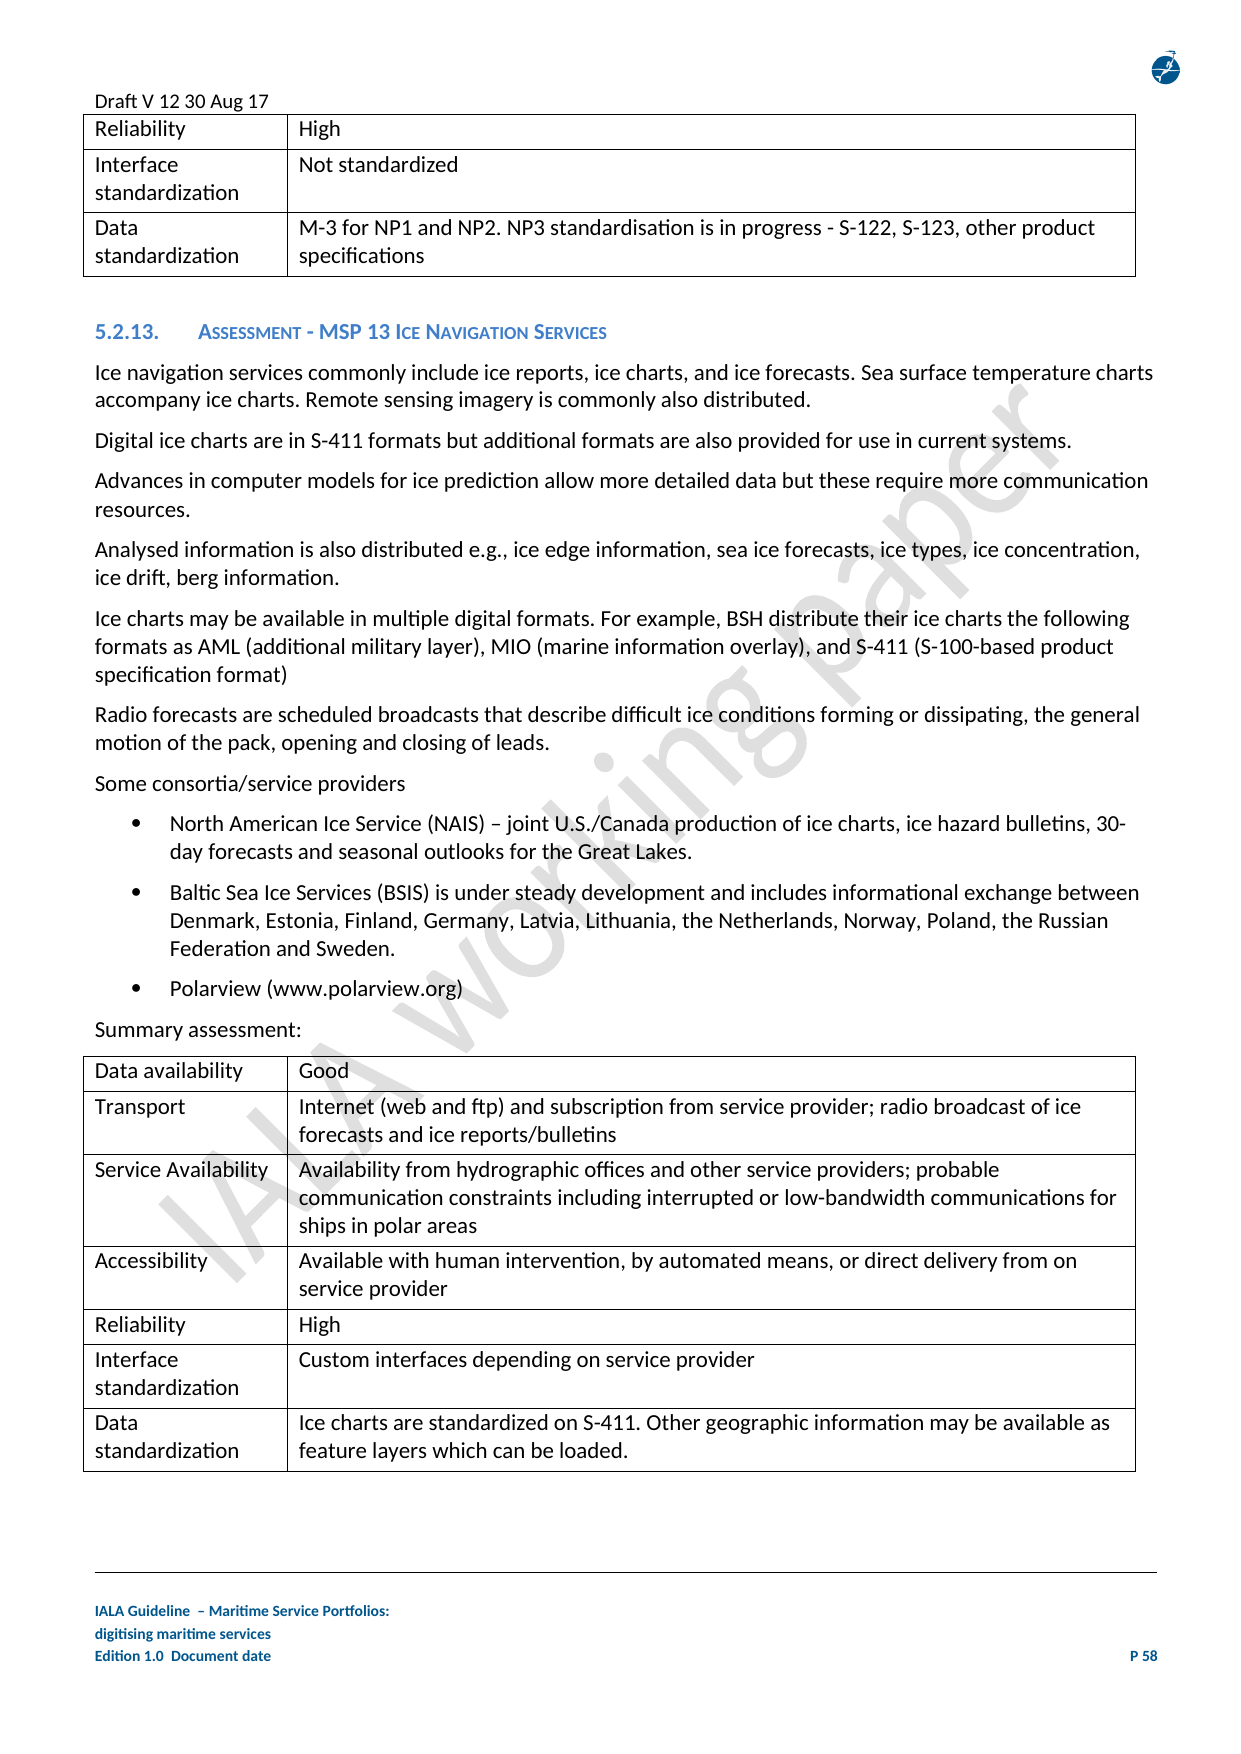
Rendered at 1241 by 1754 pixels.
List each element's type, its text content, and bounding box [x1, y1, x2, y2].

table_header Good [288, 1057, 1135, 1091]
subtitle Assessment - MSP 13 Ice Navigation Services [94, 317, 1157, 345]
table_cell Transport [84, 1092, 287, 1154]
table_cell Custom interfaces depending on service provider [288, 1345, 1135, 1407]
table_cell Reliability [84, 115, 287, 149]
table_cell M-3 for NP1 and NP2. NP3 standardisation is in progress - S-122, S-123, other product specifications [288, 213, 1135, 276]
table_cell Not standardized [288, 150, 1135, 212]
table_cell Service Availability [84, 1155, 287, 1246]
table_cell Data standardization [84, 213, 287, 276]
text Digital ice charts are in S-411 formats but additional formats are also provided for use in current systems. [94, 426, 1157, 454]
text Some consortia/service providers [94, 769, 1157, 797]
table_cell Interface standardization [84, 1345, 287, 1407]
table_cell Interface standardization [84, 150, 287, 212]
list North American Ice Service (NAIS) – joint U.S./Canada production of ice charts, ice hazard bulletins, 30-day forecasts and seasonal outlooks for the Great Lakes. [132, 809, 1157, 865]
table_cell Availability from hydrographic offices and other service providers; probable communication constraints including interrupted or low-bandwidth communications for ships in polar areas [288, 1155, 1135, 1246]
text Ice navigation services commonly include ice reports, ice charts, and ice forecasts. Sea surface temperature charts accompany ice charts. Remote sensing imagery is commonly also distributed. [94, 358, 1157, 414]
text Radio forecasts are scheduled broadcasts that describe difficult ice conditions forming or dissipating, the general motion of the pack, opening and closing of leads. [94, 700, 1157, 756]
text Summary assessment: [94, 1015, 1157, 1043]
table_cell Data standardization [84, 1409, 287, 1471]
table_cell Ice charts are standardized on S-411. Other geographic information may be available as feature layers which can be loaded. [288, 1409, 1135, 1471]
text Advances in computer models for ice prediction allow more detailed data but these require more communication resources. [94, 467, 1157, 523]
table_cell High [288, 1310, 1135, 1344]
table_cell Accessibility [84, 1247, 287, 1309]
text Ice charts may be available in multiple digital formats. For example, BSH distribute their ice charts the following formats as AML (additional military layer), MIO (marine information overlay), and S-411 (S-100-based product specification format) [94, 604, 1157, 688]
table_cell Internet (web and ftp) and subscription from service provider; radio broadcast of ice forecasts and ice reports/bulletins [288, 1092, 1135, 1154]
table_header Data availability [84, 1057, 287, 1091]
table_cell High [288, 115, 1135, 149]
table_cell Reliability [84, 1310, 287, 1344]
table_cell Available with human intervention, by automated means, or direct delivery from on service provider [288, 1247, 1135, 1309]
list Polarview (www.polarview.org) [132, 974, 1157, 1002]
text Analysed information is also distributed e.g., ice edge information, sea ice forecasts, ice types, ice concentration, ice drift, berg information. [94, 535, 1157, 591]
picture [1120, 0, 1239, 119]
list Baltic Sea Ice Services (BSIS) is under steady development and includes informational exchange between Denmark, Estonia, Finland, Germany, Latvia, Lithuania, the Netherlands, Norway, Poland, the Russian Federation and Sweden. [132, 878, 1157, 962]
